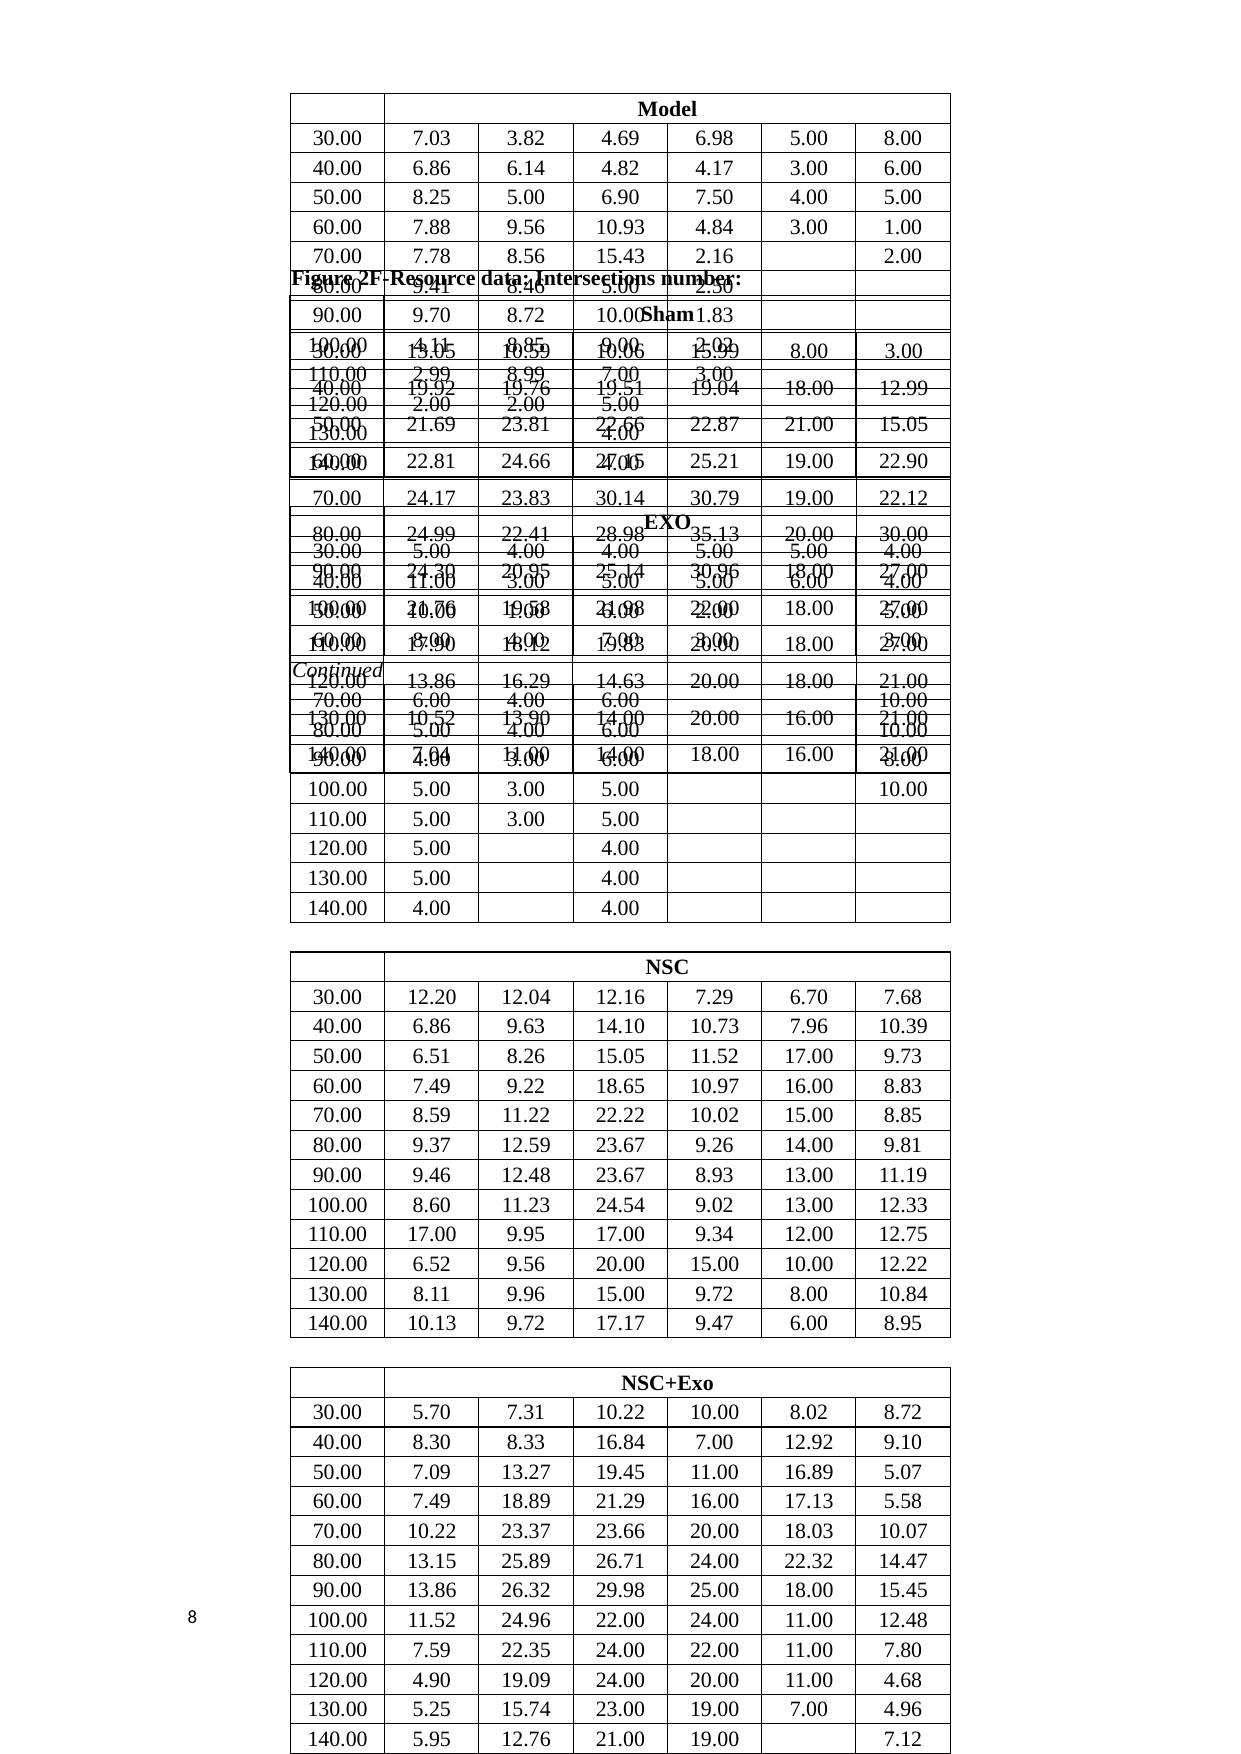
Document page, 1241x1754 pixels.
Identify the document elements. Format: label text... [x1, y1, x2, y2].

table_cell 4.82 [574, 153, 667, 182]
table_cell 22.32 [762, 1546, 855, 1575]
table_cell 5.00 [385, 537, 478, 565]
table_cell 8.59 [385, 1101, 478, 1129]
table_cell 30.00 [291, 1398, 384, 1426]
table_cell 4.00 [574, 834, 667, 862]
table_cell 16.84 [574, 1428, 667, 1456]
table_cell 20.00 [668, 1516, 761, 1545]
table_cell 12.92 [762, 1428, 855, 1456]
table_cell [856, 419, 950, 447]
table_cell [762, 242, 855, 270]
table_cell 9.56 [479, 1249, 573, 1278]
table_cell 80.00 [291, 715, 384, 743]
table_cell NSC [385, 953, 950, 981]
table_cell 9.02 [668, 1190, 761, 1218]
table_cell 16.89 [762, 1457, 855, 1486]
table_cell 15.74 [479, 1695, 573, 1723]
table_cell [762, 271, 855, 299]
table_cell 11.19 [856, 1160, 950, 1189]
table_cell 4.69 [574, 124, 667, 152]
table_cell [668, 685, 761, 714]
table_cell [856, 923, 950, 951]
table_cell 60.00 [291, 212, 384, 241]
table_cell 40.00 [291, 1428, 384, 1456]
table_cell [573, 1338, 667, 1367]
table_cell 5.00 [385, 804, 478, 833]
table_cell 3.00 [479, 745, 573, 773]
table_cell [479, 893, 573, 922]
table_cell 8.00 [385, 626, 478, 654]
table_cell 130.00 [291, 1695, 384, 1723]
table_cell 10.00 [856, 774, 950, 803]
table_cell 50.00 [291, 183, 384, 211]
table_cell [385, 419, 478, 447]
table_header Model [385, 94, 950, 123]
table_cell 3.00 [762, 153, 855, 182]
table_cell 17.00 [385, 1220, 478, 1248]
table_cell [668, 745, 761, 773]
table_cell 9.70 [385, 301, 478, 329]
table_cell 5.00 [385, 863, 478, 892]
table_cell 6.90 [574, 183, 667, 211]
table_cell 4.00 [762, 183, 855, 211]
table_cell 5.00 [385, 774, 478, 803]
table_cell 120.00 [291, 834, 384, 862]
table_cell [762, 1724, 855, 1753]
table_cell 7.09 [385, 1457, 478, 1486]
table_cell 4.84 [668, 212, 761, 241]
table_cell 70.00 [291, 1101, 384, 1129]
table_cell [668, 389, 761, 417]
table_cell [762, 1338, 856, 1367]
table_cell 100.00 [291, 1606, 384, 1634]
table_cell 4.96 [856, 1695, 950, 1723]
table_cell 12.48 [479, 1160, 573, 1189]
table_cell [762, 419, 855, 447]
table_cell 20.00 [574, 1249, 667, 1278]
table_cell 5.00 [762, 124, 855, 152]
table_cell 8.30 [385, 1428, 478, 1456]
table_cell [291, 1368, 384, 1397]
table_cell 5.00 [574, 271, 667, 299]
table_cell [856, 360, 950, 388]
table_cell 5.00 [385, 834, 478, 862]
table_cell 5.07 [856, 1457, 950, 1486]
table_cell [762, 863, 855, 892]
table_cell [856, 389, 950, 417]
table_cell 9.81 [856, 1131, 950, 1159]
table_cell 22.35 [479, 1635, 573, 1664]
table_cell 25.89 [479, 1546, 573, 1575]
table_cell 8.72 [856, 1398, 950, 1426]
table_cell [290, 1338, 384, 1367]
table_cell 10.00 [856, 685, 950, 714]
table_cell 140.00 [291, 448, 384, 476]
table_cell 14.47 [856, 1546, 950, 1575]
table_cell 7.29 [668, 982, 761, 1011]
table_cell 6.86 [385, 153, 478, 182]
table_cell [385, 923, 479, 951]
table_cell 100.00 [291, 1190, 384, 1218]
table_cell 19.09 [479, 1665, 573, 1693]
table_cell 6.14 [479, 153, 573, 182]
table_cell [762, 360, 855, 388]
table_cell 4.17 [668, 153, 761, 182]
table_cell 23.67 [574, 1160, 667, 1189]
table_cell [667, 478, 762, 506]
table_cell 17.00 [762, 1041, 855, 1070]
table_cell [762, 389, 855, 417]
table_cell 90.00 [291, 1576, 384, 1604]
table_cell [762, 626, 855, 654]
table_cell 10.22 [385, 1516, 478, 1545]
table_cell 21.00 [574, 1724, 667, 1753]
table_cell [856, 804, 950, 833]
table_cell [291, 507, 384, 536]
table_cell 15.00 [574, 1279, 667, 1308]
table_cell 8.56 [479, 242, 573, 270]
table_cell 7.96 [762, 1012, 855, 1040]
table_cell 23.66 [574, 1516, 667, 1545]
table_cell [668, 774, 761, 803]
table_cell 7.88 [385, 212, 478, 241]
table_cell 8.85 [479, 330, 573, 358]
table_cell 10.39 [856, 1012, 950, 1040]
table_cell 15.43 [574, 242, 667, 270]
table_cell 1.00 [856, 212, 950, 241]
table_cell 4.68 [856, 1665, 950, 1693]
table_cell 5.70 [385, 1398, 478, 1426]
table_cell 24.00 [668, 1606, 761, 1634]
table_cell 12.48 [856, 1606, 950, 1634]
table_cell 70.00 [291, 1516, 384, 1545]
table_cell 3.00 [856, 626, 950, 654]
table_cell 7.50 [668, 183, 761, 211]
table_cell 5.00 [574, 804, 667, 833]
table_cell [479, 834, 573, 862]
table_cell [573, 923, 667, 951]
table_cell 4.00 [479, 626, 573, 654]
table_cell 24.96 [479, 1606, 573, 1634]
table_cell 12.76 [479, 1724, 573, 1753]
table_cell 7.00 [668, 1428, 761, 1456]
table_cell [856, 893, 950, 922]
table_cell 10.13 [385, 1309, 478, 1337]
table_cell 5.25 [385, 1695, 478, 1723]
table_cell 7.78 [385, 242, 478, 270]
table_cell 25.00 [668, 1576, 761, 1604]
table_cell 2.00 [668, 596, 761, 625]
table_cell 10.07 [856, 1516, 950, 1545]
table_cell 8.00 [762, 1279, 855, 1308]
table_cell 11.00 [762, 1665, 855, 1693]
table_cell 4.00 [479, 537, 573, 565]
table_cell [479, 863, 573, 892]
table_cell 11.52 [385, 1606, 478, 1634]
table_cell 9.22 [479, 1071, 573, 1100]
table_cell [856, 863, 950, 892]
table_cell 4.00 [574, 893, 667, 922]
table_cell 4.00 [479, 685, 573, 714]
table_cell 4.00 [385, 893, 478, 922]
table_cell 9.96 [479, 1279, 573, 1308]
table_cell 9.10 [856, 1428, 950, 1456]
table_cell [290, 923, 384, 951]
table_cell [668, 448, 761, 476]
table_cell 8.60 [385, 1190, 478, 1218]
table_cell 7.12 [856, 1724, 950, 1753]
table_cell 18.65 [574, 1071, 667, 1100]
table_cell 23.00 [574, 1695, 667, 1723]
table_cell 8.93 [668, 1160, 761, 1189]
table_cell 10.22 [574, 1398, 667, 1426]
table_cell 2.50 [668, 271, 761, 299]
table_cell [762, 774, 855, 803]
table_cell 4.00 [856, 566, 950, 595]
table_cell 120.00 [291, 1249, 384, 1278]
table_cell 120.00 [291, 1665, 384, 1693]
table_cell [762, 448, 855, 476]
table_cell 10.84 [856, 1279, 950, 1308]
table_cell 110.00 [291, 804, 384, 833]
table_cell EXO [385, 507, 950, 536]
table_cell 13.86 [385, 1576, 478, 1604]
table_cell 9.63 [479, 1012, 573, 1040]
table_cell 10.02 [668, 1101, 761, 1129]
table_cell 3.00 [479, 804, 573, 833]
table_cell 6.86 [385, 1012, 478, 1040]
table_cell 9.72 [668, 1279, 761, 1308]
table_cell 22.00 [668, 1635, 761, 1664]
table_cell [385, 478, 479, 506]
table_cell [479, 923, 573, 951]
table_cell [762, 745, 855, 773]
table_cell 7.49 [385, 1487, 478, 1515]
table_cell 10.00 [668, 1398, 761, 1426]
table_cell 11.00 [762, 1606, 855, 1634]
table_cell 5.58 [856, 1487, 950, 1515]
table_cell 6.51 [385, 1041, 478, 1070]
table_cell 9.34 [668, 1220, 761, 1248]
table_cell 9.72 [479, 1309, 573, 1337]
table_cell 80.00 [291, 1131, 384, 1159]
table_cell 11.23 [479, 1190, 573, 1218]
table_cell 16.00 [762, 1071, 855, 1100]
table_cell 4.11 [385, 330, 478, 358]
table_cell 8.02 [762, 1398, 855, 1426]
table_cell 4.00 [574, 537, 667, 565]
table_cell [668, 804, 761, 833]
table_cell 18.00 [762, 1576, 855, 1604]
table_cell 11.00 [762, 1635, 855, 1664]
table_cell 3.00 [479, 774, 573, 803]
table_cell [856, 330, 950, 358]
table_cell 130.00 [291, 419, 384, 447]
table_cell 4.00 [479, 715, 573, 743]
table_cell 12.04 [479, 982, 573, 1011]
table_cell 9.47 [668, 1309, 761, 1337]
table_cell [856, 478, 950, 506]
table_cell 7.68 [856, 982, 950, 1011]
table_cell 6.52 [385, 1249, 478, 1278]
table_cell [385, 1338, 479, 1367]
table_cell 8.85 [856, 1101, 950, 1129]
table_cell 19.45 [574, 1457, 667, 1486]
table_cell 6.00 [762, 1309, 855, 1337]
table_cell [762, 301, 855, 329]
table_cell 24.00 [574, 1635, 667, 1664]
table_cell 50.00 [291, 596, 384, 625]
table_cell 9.95 [479, 1220, 573, 1248]
table_cell 17.00 [574, 1220, 667, 1248]
table_cell 12.20 [385, 982, 478, 1011]
table_cell 3.00 [479, 566, 573, 595]
table_cell 70.00 [291, 685, 384, 714]
table_cell 2.16 [668, 242, 761, 270]
table_cell 7.03 [385, 124, 478, 152]
table_cell 22.00 [574, 1606, 667, 1634]
table_header [291, 94, 384, 123]
table_cell 50.00 [291, 1041, 384, 1070]
table_cell 4.00 [574, 863, 667, 892]
table_cell [856, 448, 950, 476]
table_cell [667, 1338, 762, 1367]
table_cell 6.98 [668, 124, 761, 152]
table_cell 10.00 [762, 1249, 855, 1278]
table_cell 2.99 [385, 360, 478, 388]
table_cell 8.72 [479, 301, 573, 329]
table_cell 13.15 [385, 1546, 478, 1575]
table_cell 7.00 [574, 626, 667, 654]
table_cell 100.00 [291, 330, 384, 358]
table_cell 15.45 [856, 1576, 950, 1604]
table_cell 5.00 [668, 566, 761, 595]
table_cell 6.00 [385, 685, 478, 714]
table_cell 6.00 [574, 596, 667, 625]
table_cell 16.00 [668, 1487, 761, 1515]
table_cell 8.95 [856, 1309, 950, 1337]
table_cell 50.00 [291, 1457, 384, 1486]
table_cell [668, 419, 761, 447]
table_cell 40.00 [291, 153, 384, 182]
table_cell 18.89 [479, 1487, 573, 1515]
table_cell 4.90 [385, 1665, 478, 1693]
table_cell 110.00 [291, 1220, 384, 1248]
table_cell [762, 804, 855, 833]
table_cell 9.37 [385, 1131, 478, 1159]
table_cell 7.49 [385, 1071, 478, 1100]
table_cell [762, 478, 856, 506]
table_cell [762, 893, 855, 922]
table_cell 1.00 [479, 596, 573, 625]
table_cell [762, 330, 855, 358]
table_cell 80.00 [291, 271, 384, 299]
table_cell 4.00 [385, 745, 478, 773]
table_cell 120.00 [291, 389, 384, 417]
table_cell 18.03 [762, 1516, 855, 1545]
table_cell [667, 923, 762, 951]
table_cell 4.00 [856, 537, 950, 565]
table_cell 110.00 [291, 360, 384, 388]
table_cell 9.56 [479, 212, 573, 241]
table_cell 5.00 [574, 389, 667, 417]
table_cell 60.00 [291, 626, 384, 654]
table_cell [291, 953, 384, 981]
table_cell 3.00 [668, 360, 761, 388]
table_cell 12.00 [762, 1220, 855, 1248]
table_cell [385, 448, 478, 476]
table_cell 90.00 [291, 301, 384, 329]
table_cell 40.00 [291, 566, 384, 595]
table_cell 10.97 [668, 1071, 761, 1100]
table_cell 130.00 [291, 863, 384, 892]
table_cell [762, 715, 855, 743]
table_cell 6.00 [574, 685, 667, 714]
table_cell 40.00 [291, 1012, 384, 1040]
table_cell 23.67 [574, 1131, 667, 1159]
table_cell [856, 834, 950, 862]
table_cell 140.00 [291, 1724, 384, 1753]
table_cell 5.00 [668, 537, 761, 565]
table_cell 19.00 [668, 1695, 761, 1723]
table_cell [479, 478, 573, 506]
table_cell 8.00 [856, 124, 950, 152]
table_cell 24.54 [574, 1190, 667, 1218]
table_cell 6.00 [574, 715, 667, 743]
table_cell 12.75 [856, 1220, 950, 1248]
table_cell 21.29 [574, 1487, 667, 1515]
table_cell 2.02 [668, 330, 761, 358]
table_cell 29.98 [574, 1576, 667, 1604]
table_cell [668, 863, 761, 892]
table_cell 8.00 [856, 745, 950, 773]
table_cell 9.46 [385, 1160, 478, 1189]
table_cell 10.00 [574, 301, 667, 329]
table_cell [856, 1338, 950, 1367]
table_cell 11.52 [668, 1041, 761, 1070]
table_cell 11.22 [479, 1101, 573, 1129]
table_cell 13.00 [762, 1190, 855, 1218]
table_cell 90.00 [291, 1160, 384, 1189]
table_cell 70.00 [291, 242, 384, 270]
table_cell 17.13 [762, 1487, 855, 1515]
table_cell 5.00 [574, 774, 667, 803]
table_cell 140.00 [291, 1309, 384, 1337]
table_cell [668, 834, 761, 862]
table_cell 30.00 [291, 124, 384, 152]
table_cell 19.00 [668, 1724, 761, 1753]
table_cell 130.00 [291, 1279, 384, 1308]
table_cell 6.00 [574, 745, 667, 773]
table_cell 2.00 [479, 389, 573, 417]
table_cell 13.27 [479, 1457, 573, 1486]
table_cell 3.00 [668, 626, 761, 654]
table_cell 15.00 [762, 1101, 855, 1129]
table_cell 11.00 [385, 566, 478, 595]
table_cell 9.26 [668, 1131, 761, 1159]
table_cell NSC+Exo [385, 1368, 950, 1397]
table_cell 7.31 [479, 1398, 573, 1426]
table_cell 10.00 [385, 596, 478, 625]
table_cell 140.00 [291, 893, 384, 922]
table_cell 9.00 [574, 330, 667, 358]
table_cell 2.00 [385, 389, 478, 417]
table_cell [668, 893, 761, 922]
table_cell 13.00 [762, 1160, 855, 1189]
table_cell [479, 419, 573, 447]
table_cell 110.00 [291, 1635, 384, 1664]
table_cell 9.73 [856, 1041, 950, 1070]
table_cell 100.00 [291, 774, 384, 803]
table_cell 90.00 [291, 745, 384, 773]
table_cell 5.95 [385, 1724, 478, 1753]
table_cell 30.00 [291, 537, 384, 565]
table_cell 60.00 [291, 1071, 384, 1100]
table_cell 12.22 [856, 1249, 950, 1278]
table_cell 60.00 [291, 1487, 384, 1515]
table_cell 8.83 [856, 1071, 950, 1100]
table_cell 6.70 [762, 982, 855, 1011]
table_cell 12.16 [574, 982, 667, 1011]
table_cell 4.00 [574, 448, 667, 476]
table_cell 10.00 [856, 715, 950, 743]
table_cell 2.00 [856, 242, 950, 270]
table_cell 14.00 [762, 1131, 855, 1159]
table_cell 80.00 [291, 1546, 384, 1575]
table_cell [290, 478, 384, 506]
table_cell [762, 923, 856, 951]
table_cell 26.32 [479, 1576, 573, 1604]
table_cell 8.11 [385, 1279, 478, 1308]
table_cell 7.80 [856, 1635, 950, 1664]
table_cell 6.00 [762, 566, 855, 595]
table_cell 30.00 [291, 982, 384, 1011]
table_cell 11.00 [668, 1457, 761, 1486]
table_cell Continued [291, 656, 950, 684]
table_cell 7.59 [385, 1635, 478, 1664]
table_cell [479, 1338, 573, 1367]
table_cell 1.83 [668, 301, 761, 329]
table_cell [762, 685, 855, 714]
table_cell 20.00 [668, 1665, 761, 1693]
table_cell 3.82 [479, 124, 573, 152]
table_cell 22.22 [574, 1101, 667, 1129]
table_cell 5.00 [856, 596, 950, 625]
table_cell 8.46 [479, 271, 573, 299]
table_cell [762, 596, 855, 625]
table_cell 5.00 [385, 715, 478, 743]
table_cell 5.00 [762, 537, 855, 565]
table_cell 8.25 [385, 183, 478, 211]
table_cell 26.71 [574, 1546, 667, 1575]
table_cell [573, 478, 667, 506]
table_cell 14.10 [574, 1012, 667, 1040]
table_cell [479, 448, 573, 476]
table_cell 23.37 [479, 1516, 573, 1545]
table_cell [762, 834, 855, 862]
table_cell [856, 271, 950, 299]
table_cell 8.26 [479, 1041, 573, 1070]
table_cell 4.00 [574, 419, 667, 447]
table_cell 5.00 [479, 183, 573, 211]
table_cell 15.05 [574, 1041, 667, 1070]
table_cell [668, 715, 761, 743]
table_cell 24.00 [668, 1546, 761, 1575]
table_cell 8.99 [479, 360, 573, 388]
table_cell 12.33 [856, 1190, 950, 1218]
table_cell 24.00 [574, 1665, 667, 1693]
table_cell 8.33 [479, 1428, 573, 1456]
table_cell [856, 301, 950, 329]
table_cell 7.00 [762, 1695, 855, 1723]
table_cell 10.93 [574, 212, 667, 241]
table_cell 5.00 [574, 566, 667, 595]
table_cell 6.00 [856, 153, 950, 182]
table_cell 15.00 [668, 1249, 761, 1278]
table_cell 3.00 [762, 212, 855, 241]
table_cell 10.73 [668, 1012, 761, 1040]
table_cell 7.00 [574, 360, 667, 388]
table_cell 5.00 [856, 183, 950, 211]
table_cell 17.17 [574, 1309, 667, 1337]
table_cell 12.59 [479, 1131, 573, 1159]
table_cell 9.41 [385, 271, 478, 299]
